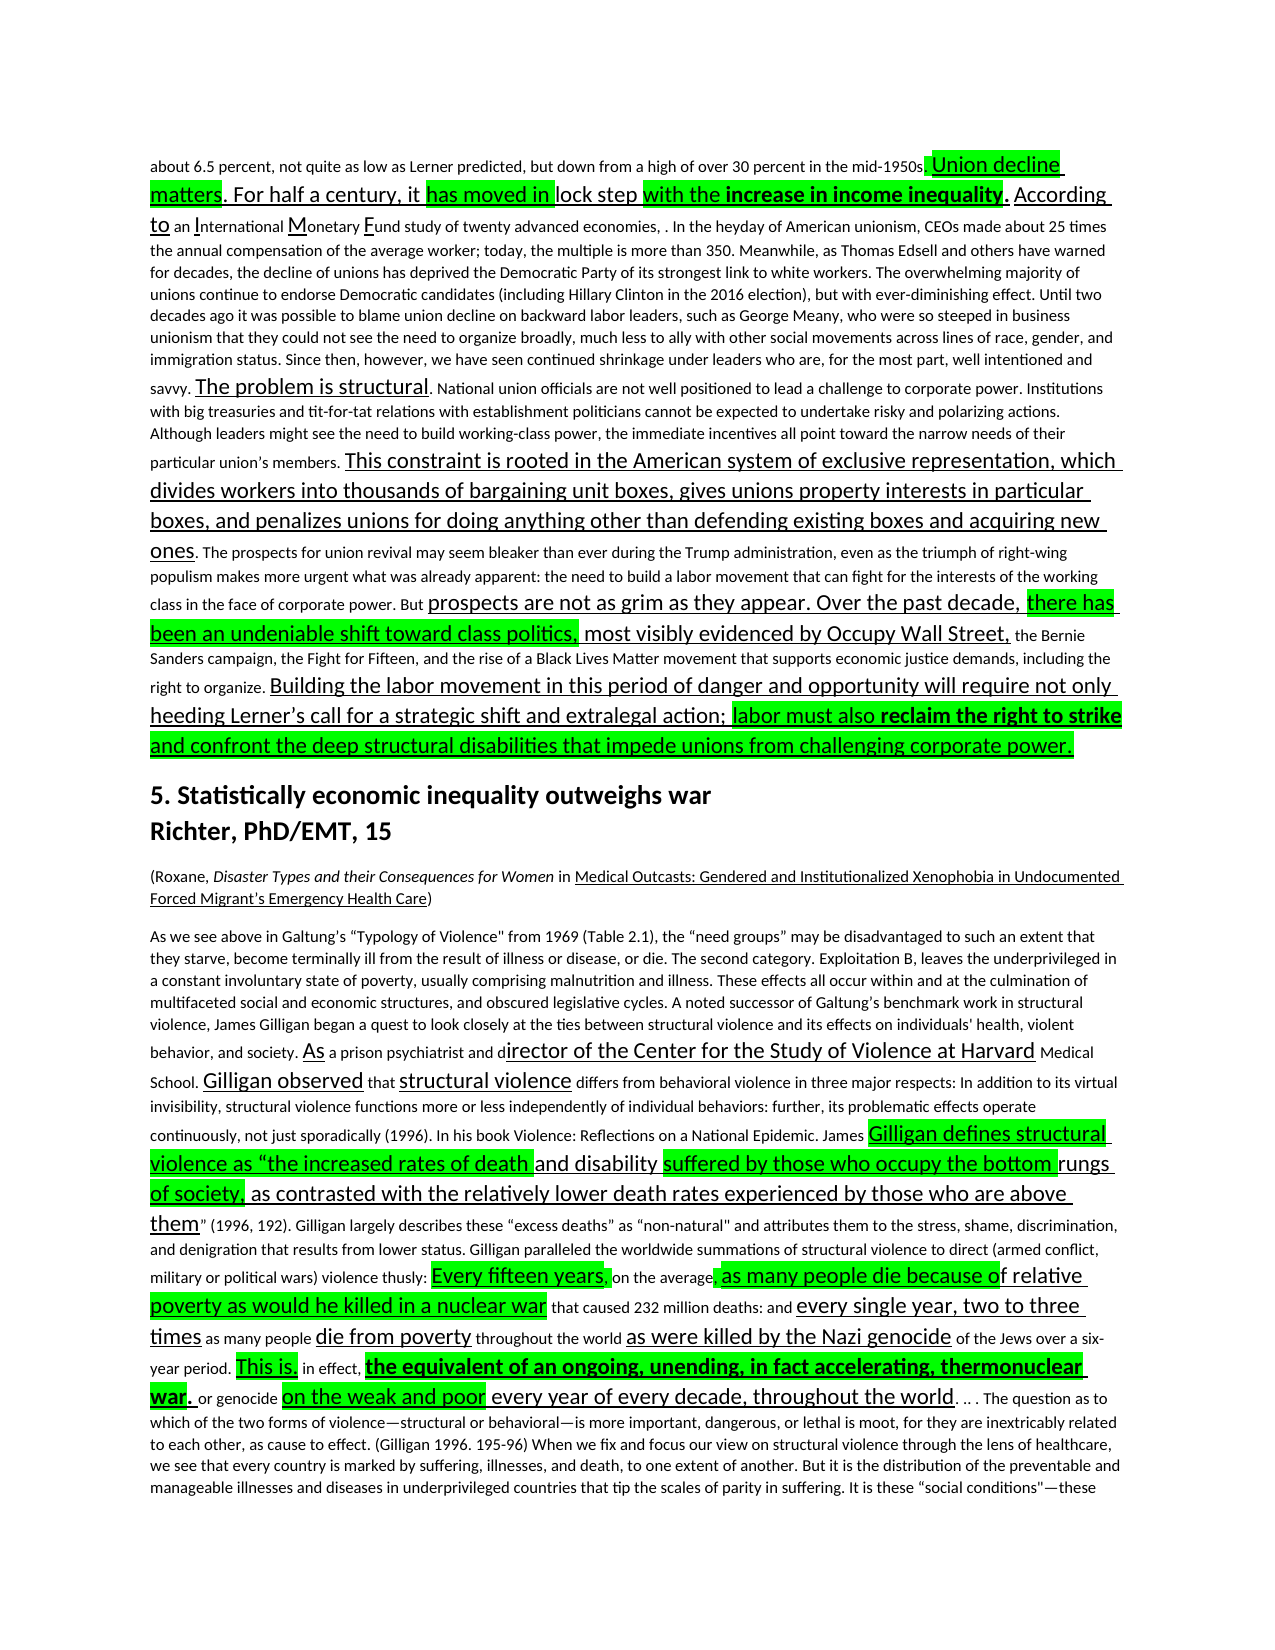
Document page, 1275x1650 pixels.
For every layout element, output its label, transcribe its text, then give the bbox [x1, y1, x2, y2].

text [150, 150, 1125, 759]
text Richter, PhD/EMT, 15 [150, 814, 1125, 847]
text (Roxane, Disaster Types and their Consequences for Women in Medical Outcasts: Gendered and Institutionalized Xenophobia in Undocumented Forced Migrant’s Emergency Health Care) [150, 866, 1125, 908]
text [150, 926, 1125, 1498]
subtitle 5. Statistically economic inequality outweighs war [150, 778, 1125, 811]
